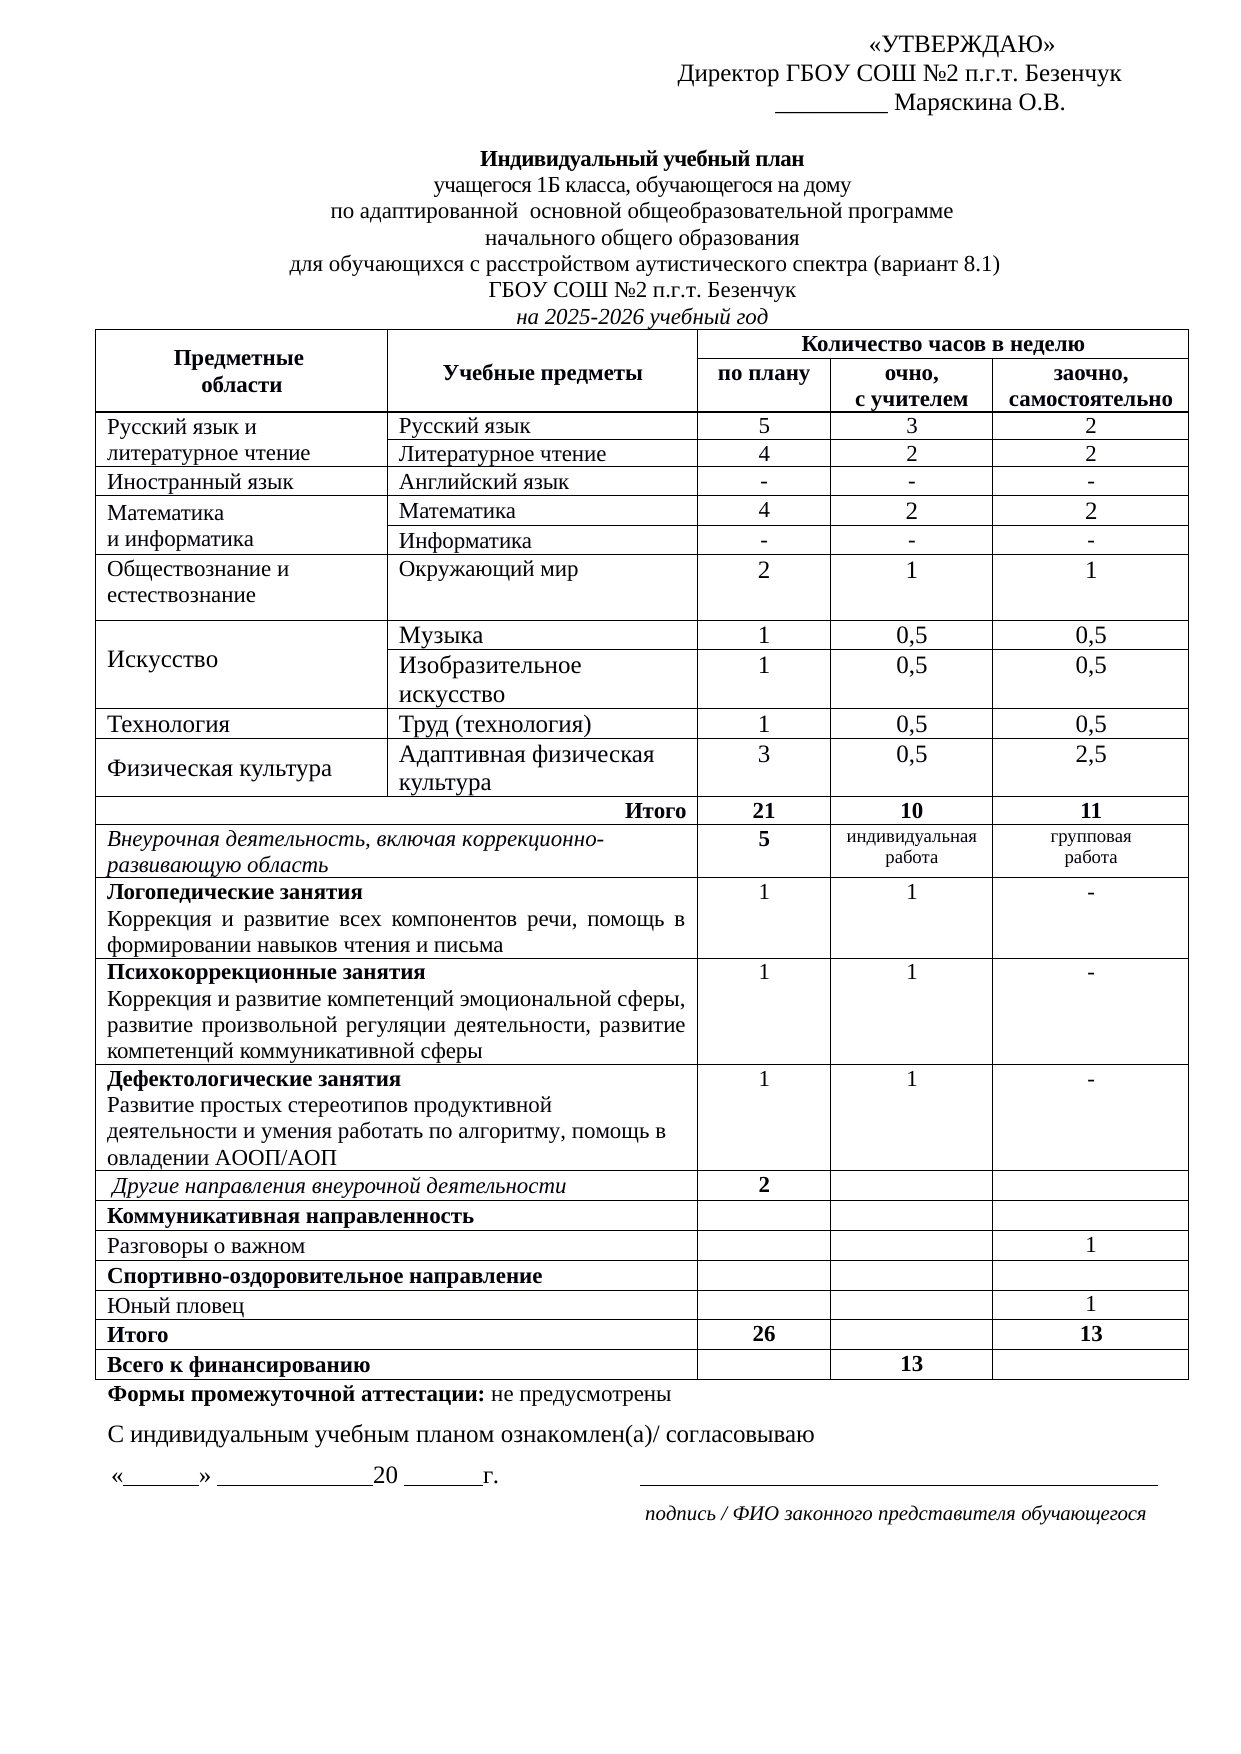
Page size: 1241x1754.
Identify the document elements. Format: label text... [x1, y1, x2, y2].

table_cell 0,5 [993, 709, 1188, 738]
table_cell 11 [993, 797, 1188, 823]
table_cell - [831, 526, 992, 554]
table_cell 4 [698, 496, 830, 525]
table_cell 0,5 [831, 739, 992, 796]
table_cell 21 [698, 797, 830, 823]
table_cell [831, 1320, 992, 1349]
table_cell Итого [96, 1320, 697, 1349]
text начального общего образования [89, 224, 1196, 250]
table_cell 0,5 [831, 621, 992, 649]
table_cell - [993, 878, 1188, 957]
table_cell 5 [698, 825, 830, 877]
table_cell 1 [831, 1065, 992, 1170]
table_cell 1 [831, 959, 992, 1064]
table_cell 1 [698, 1065, 830, 1170]
table_cell [698, 1201, 830, 1230]
table_cell Психокоррекционные занятия Коррекция и развитие компетенций эмоциональной сферы, развитие произвольной регуляции деятельности, развитие компетенций коммуникативной сферы [96, 959, 697, 1064]
table_cell Окружающий мир [388, 555, 697, 619]
table_cell Русский язык [388, 413, 697, 439]
text С индивидуальным учебным планом ознакомлен(а)/ согласовываю [89, 1419, 1196, 1447]
table_cell [831, 1231, 992, 1260]
text _________ Маряскина О.В. [89, 87, 1196, 116]
table_header Предметные области [96, 330, 387, 411]
table_cell 3 [698, 739, 830, 796]
table_cell Математика [388, 496, 697, 525]
table_cell Английский язык [388, 467, 697, 495]
table_cell Русский язык и литературное чтение [96, 413, 387, 466]
table_cell Обществознание и естествознание [96, 555, 387, 619]
table_cell 2 [993, 496, 1188, 525]
table_cell [831, 1291, 992, 1319]
table_cell 2 [993, 413, 1188, 439]
table_cell Другие направления внеурочной деятельности [96, 1171, 697, 1200]
table_cell 1 [698, 878, 830, 957]
table_cell [698, 1350, 830, 1379]
table_cell Адаптивная физическая культура [388, 739, 697, 796]
table_header Количество часов в неделю [698, 330, 1188, 358]
table_cell Технология [96, 709, 387, 738]
table_cell [831, 1201, 992, 1230]
table_cell [831, 1261, 992, 1289]
table_cell 2 [831, 496, 992, 525]
table_cell Изобразительное искусство [388, 650, 697, 708]
table_cell 1 [993, 555, 1188, 619]
table_cell Коммуникативная направленность [96, 1201, 697, 1230]
table_cell - [993, 1065, 1188, 1170]
table_cell Физическая культура [96, 739, 387, 796]
table_cell [831, 1171, 992, 1200]
table_cell Разговоры о важном [96, 1231, 697, 1260]
table_cell 3 [831, 413, 992, 439]
table_cell 13 [831, 1350, 992, 1379]
table_cell 26 [698, 1320, 830, 1349]
table_cell 1 [993, 1291, 1188, 1319]
table_cell Музыка [388, 621, 697, 649]
table_cell [993, 1201, 1188, 1230]
text подпись / ФИО законного представителя обучающегося [562, 1501, 1226, 1525]
table_cell индивидуальная работа [831, 825, 992, 877]
table_cell 2 [993, 440, 1188, 466]
table_cell 2 [698, 555, 830, 619]
table_cell 1 [831, 555, 992, 619]
table_cell 2 [831, 440, 992, 466]
table_cell - [993, 959, 1188, 1064]
table_cell 1 [698, 650, 830, 708]
table_cell 0,5 [993, 621, 1188, 649]
table_cell Итого [96, 797, 697, 823]
table_cell Математика и информатика [96, 496, 387, 554]
table_cell 5 [698, 413, 830, 439]
table_cell Труд (технология) [388, 709, 697, 738]
table_cell [698, 1261, 830, 1289]
table_cell 10 [831, 797, 992, 823]
table_cell 1 [993, 1231, 1188, 1260]
table_cell Иностранный язык [96, 467, 387, 495]
table_cell Информатика [388, 526, 697, 554]
table_cell 2,5 [993, 739, 1188, 796]
table_cell Искусство [96, 621, 387, 708]
text по адаптированной основной общеобразовательной программе [89, 197, 1196, 224]
table_cell [698, 1291, 830, 1319]
text для обучающихся с расстройством аутистического спектра (вариант 8.1) [89, 250, 1196, 276]
table_cell Юный пловец [96, 1291, 697, 1319]
table_cell по плану [698, 359, 830, 411]
text Формы промежуточной аттестации: не предусмотрены [89, 1380, 1196, 1406]
text на 2025-2026 учебный год [89, 303, 1196, 329]
table_cell 2 [698, 1171, 830, 1200]
text « » 20 г. [111, 1460, 1196, 1489]
table_cell 1 [831, 878, 992, 957]
table_cell - [698, 467, 830, 495]
table_cell 1 [698, 621, 830, 649]
table_cell - [993, 526, 1188, 554]
table_cell 0,5 [993, 650, 1188, 708]
text Директор ГБОУ СОШ №2 п.г.т. Безенчук [89, 58, 1185, 87]
table_cell - [993, 467, 1188, 495]
table_cell групповая работа [993, 825, 1188, 877]
table_cell заочно, самостоятельно [993, 359, 1188, 411]
table_cell 4 [698, 440, 830, 466]
table_cell Дефектологические занятия Развитие простых стереотипов продуктивной деятельности и умения работать по алгоритму, помощь в овладении АООП/АОП [96, 1065, 697, 1170]
table_cell [698, 1231, 830, 1260]
table_cell очно, с учителем [831, 359, 992, 411]
table_header Учебные предметы [388, 330, 697, 411]
text «УТВЕРЖДАЮ» [89, 29, 1185, 58]
table_cell Логопедические занятия Коррекция и развитие всех компонентов речи, помощь в формировании навыков чтения и письма [96, 878, 697, 957]
text учащегося 1Б класса, обучающегося на дому [89, 171, 1196, 197]
table_cell 1 [698, 709, 830, 738]
table_cell [993, 1171, 1188, 1200]
table_cell [993, 1350, 1188, 1379]
table_cell 13 [993, 1320, 1188, 1349]
table_cell - [698, 526, 830, 554]
table_cell [993, 1261, 1188, 1289]
table_cell - [831, 467, 992, 495]
text ГБОУ СОШ №2 п.г.т. Безенчук [89, 276, 1196, 303]
table_cell 0,5 [831, 709, 992, 738]
table_cell Всего к финансированию [96, 1350, 697, 1379]
table_cell Спортивно-оздоровительное направление [96, 1261, 697, 1289]
table_cell Литературное чтение [388, 440, 697, 466]
text Индивидуальный учебный план [89, 144, 1196, 171]
table_cell 0,5 [831, 650, 992, 708]
table_cell 1 [698, 959, 830, 1064]
table_cell Внеурочная деятельность, включая коррекционно-развивающую область [96, 825, 697, 877]
